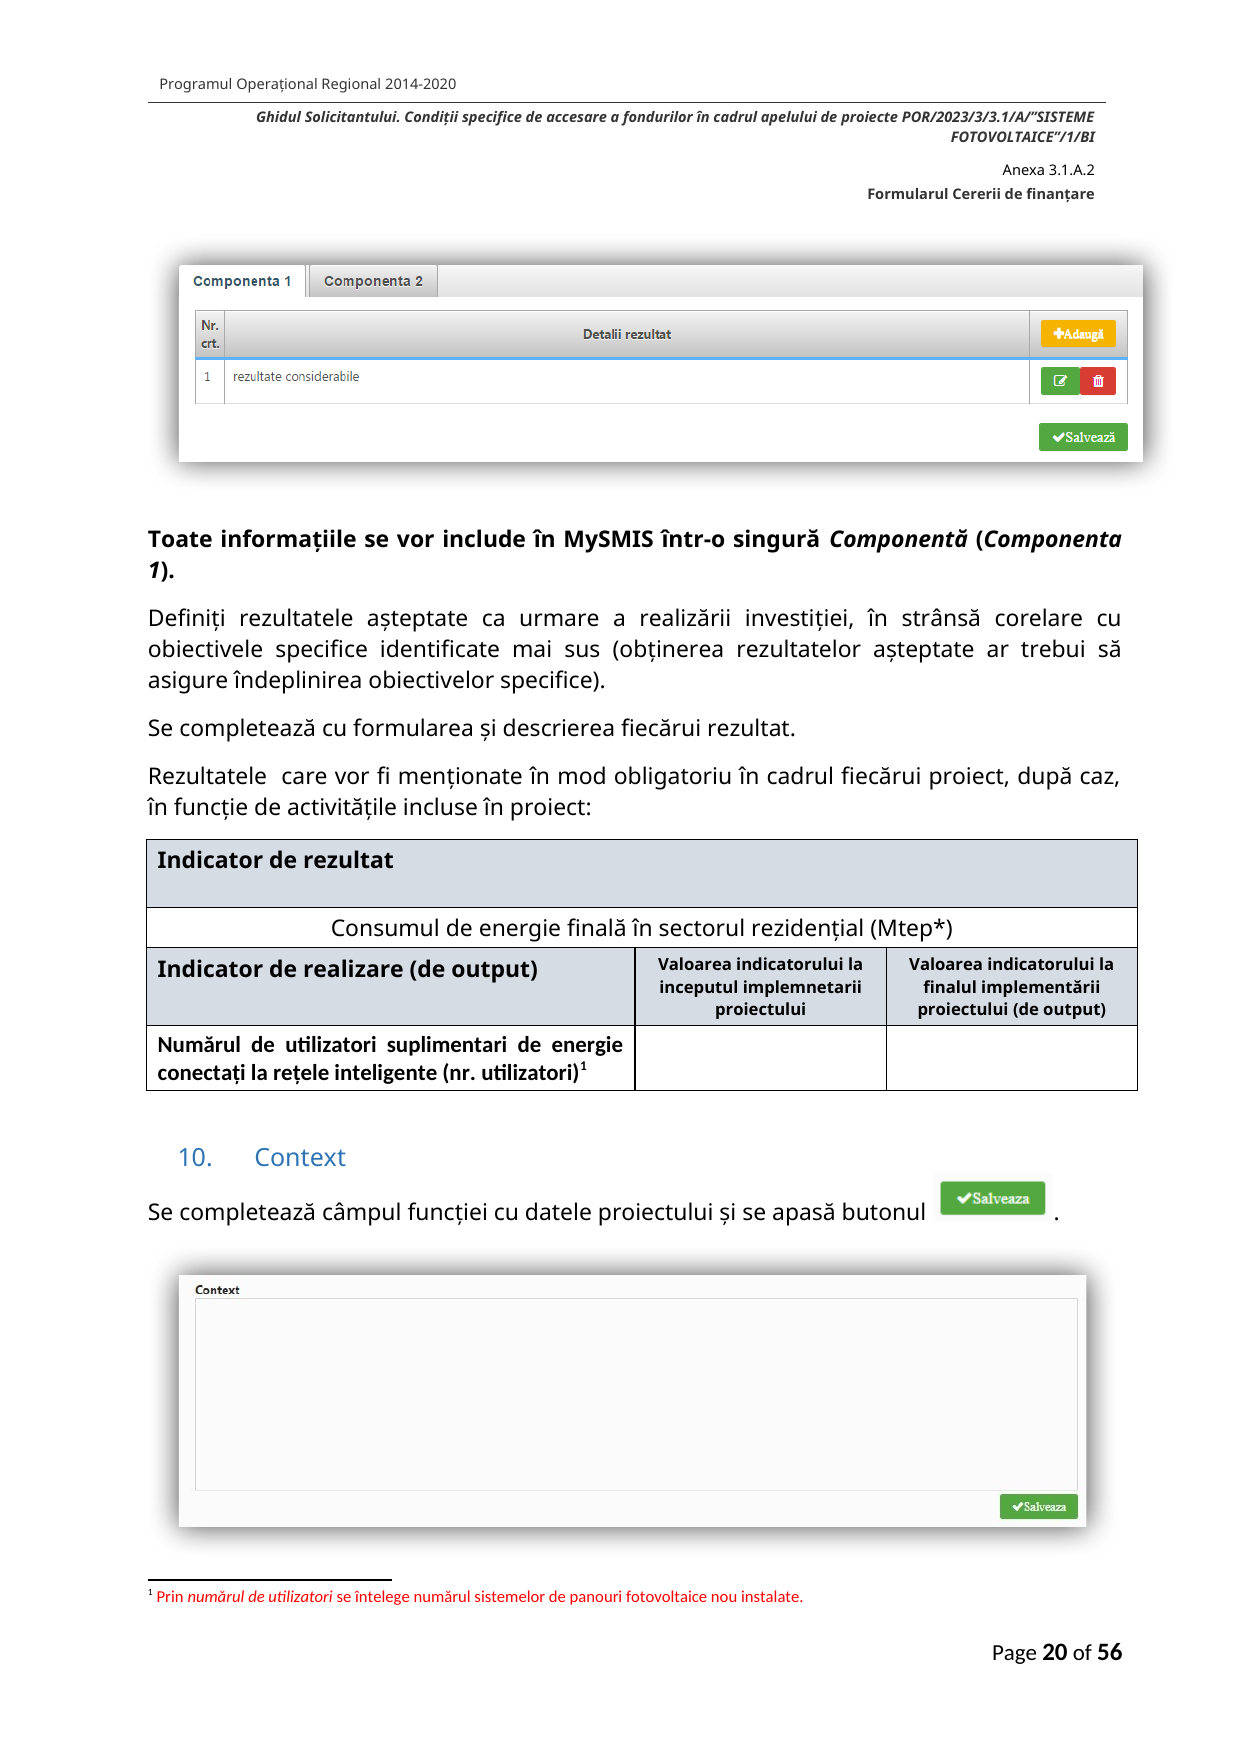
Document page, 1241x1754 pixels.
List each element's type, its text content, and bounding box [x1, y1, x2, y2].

text Se completează câmpul funcției cu datele proiectului și se apasă butonul . [148, 1173, 1122, 1228]
table_cell Numărul de utilizatori suplimentari de energie conectați la rețele inteligente (nr. utilizatori) [147, 1026, 634, 1090]
table_cell Indicator de realizare (de output) [147, 948, 634, 1025]
picture [932, 1173, 1054, 1221]
picture [178, 265, 1143, 462]
picture [178, 1275, 1087, 1527]
text Definiți rezultatele așteptate ca urmare a realizării investiției, în strânsă corelare cu obiectivele specifice identificate mai sus (obținerea rezultatelor așteptate ar trebui să asigure îndeplinirea obiectivelor specifice). [148, 602, 1122, 695]
table_cell Consumul de energie finală în sectorul rezidenţial (Mtep*) [147, 908, 1137, 947]
table_cell Valoarea indicatorului la inceputul implemnetarii proiectului [636, 948, 886, 1025]
table_cell [887, 1026, 1137, 1090]
subtitle Context [177, 1139, 1122, 1173]
text Se completează cu formularea și descrierea fiecărui rezultat. [148, 712, 1122, 743]
table_cell [636, 1026, 886, 1090]
table_cell Valoarea indicatorului la finalul implementării proiectului (de output) [887, 948, 1137, 1025]
text Toate informațiile se vor include în MySMIS într-o singură Componentă (Componenta 1). [148, 522, 1122, 585]
text Rezultatele care vor fi menționate în mod obligatoriu în cadrul fiecărui proiect, după caz, în funcție de activitățile incluse în proiect: [148, 760, 1122, 822]
table_header Indicator de rezultat [147, 840, 1137, 907]
